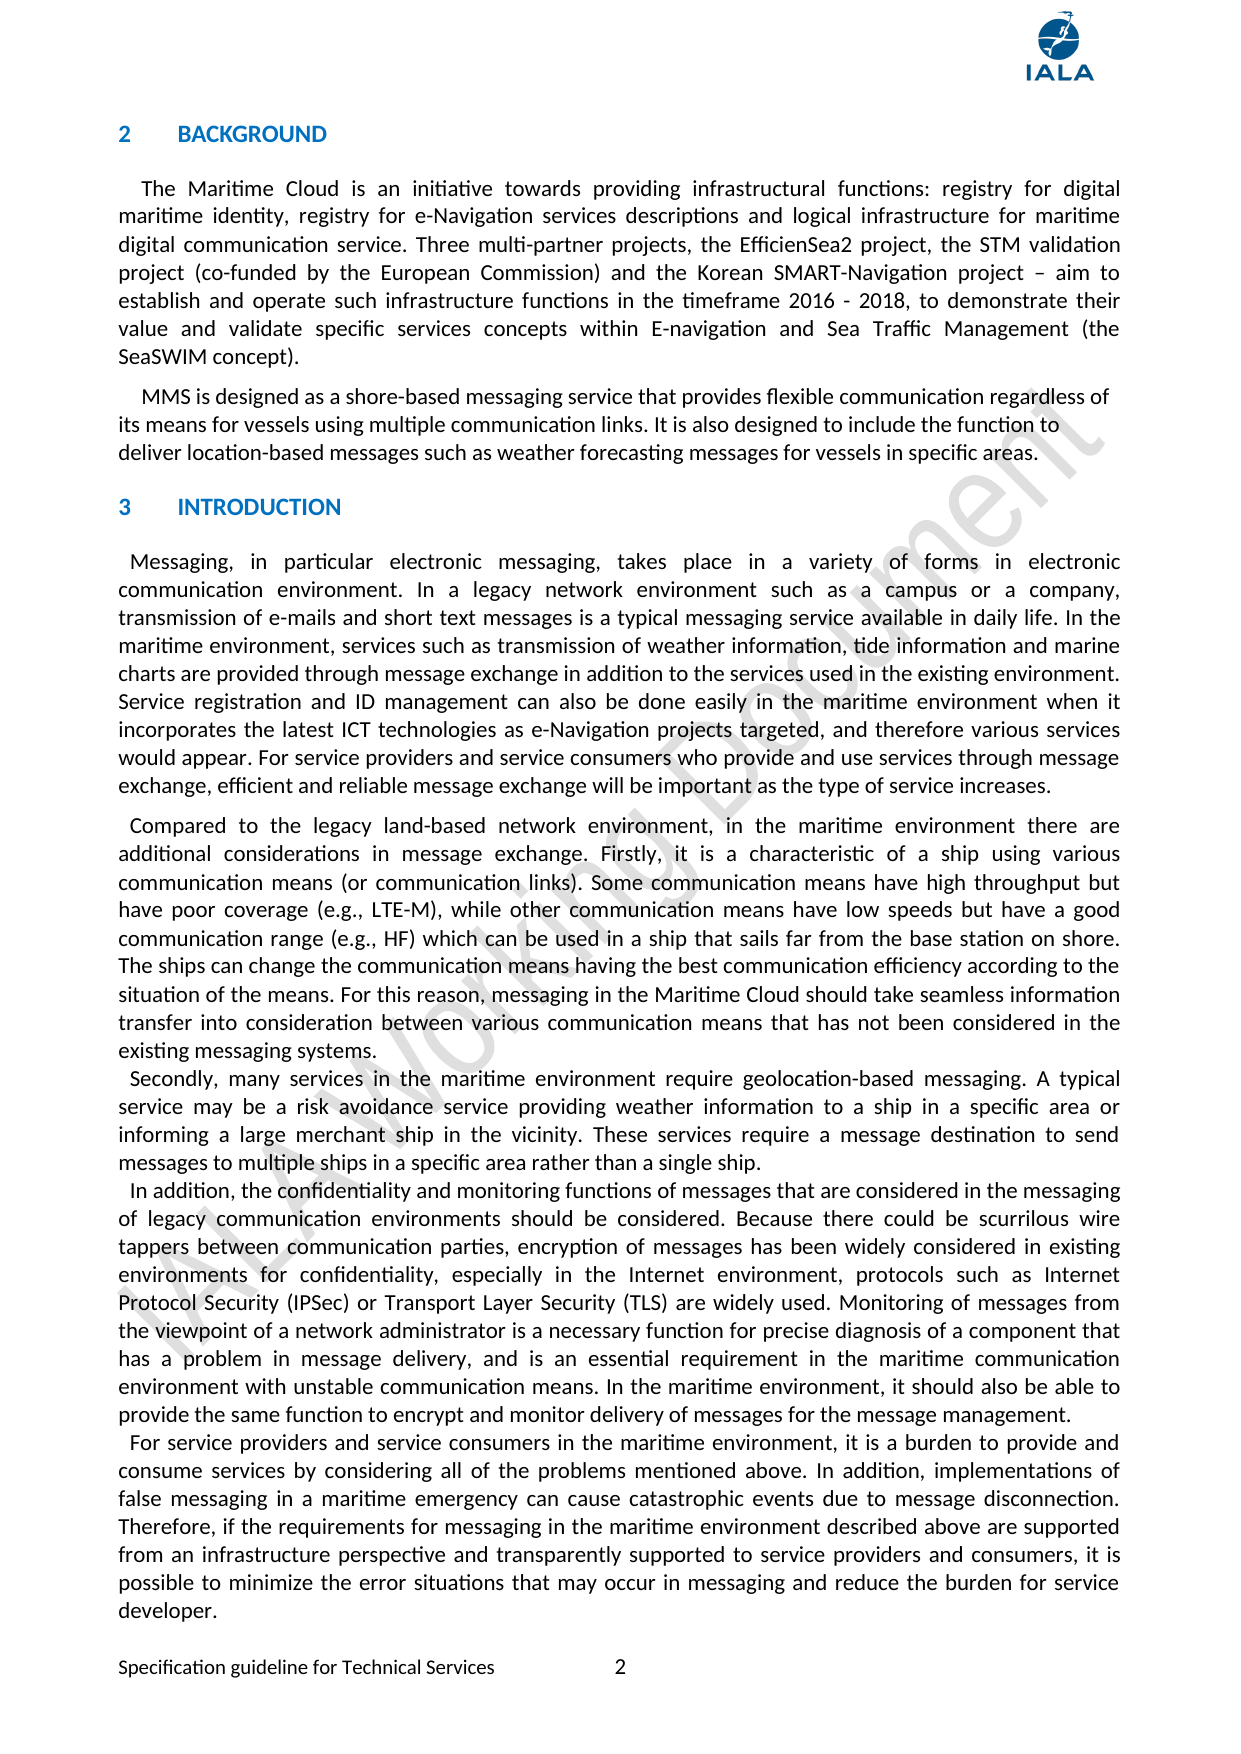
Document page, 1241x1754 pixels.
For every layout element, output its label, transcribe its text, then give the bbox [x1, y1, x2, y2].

text In addition, the confidentiality and monitoring functions of messages that are considered in the messaging of legacy communication environments should be considered. Because there could be scurrilous wire tappers between communication parties, encryption of messages has been widely considered in existing environments for confidentiality, especially in the Internet environment, protocols such as Internet Protocol Security (IPSec) or Transport Layer Security (TLS) are widely used. Monitoring of messages from the viewpoint of a network administrator is a necessary function for precise diagnosis of a component that has a problem in message delivery, and is an essential requirement in the maritime communication environment with unstable communication means. In the maritime environment, it should also be able to provide the same function to encrypt and monitor delivery of messages for the message management. [118, 1176, 1122, 1428]
text Compared to the legacy land-based network environment, in the maritime environment there are additional considerations in message exchange. Firstly, it is a characteristic of a ship using various communication means (or communication links). Some communication means have high throughput but have poor coverage (e.g., LTE-M), while other communication means have low speeds but have a good communication range (e.g., HF) which can be used in a ship that sails far from the base station on shore. The ships can change the communication means having the best communication efficiency according to the situation of the means. For this reason, messaging in the Maritime Cloud should take seamless information transfer into consideration between various communication means that has not been considered in the existing messaging systems. [118, 812, 1122, 1064]
subtitle Introduction [118, 491, 1122, 522]
subtitle Background [118, 118, 1122, 149]
text MMS is designed as a shore-based messaging service that provides flexible communication regardless of its means for vessels using multiple communication links. It is also designed to include the function to deliver location-based messages such as weather forecasting messages for vessels in specific areas. [118, 382, 1122, 466]
text For service providers and service consumers in the maritime environment, it is a burden to provide and consume services by considering all of the problems mentioned above. In addition, implementations of false messaging in a maritime emergency can cause catastrophic events due to message disconnection. Therefore, if the requirements for messaging in the maritime environment described above are supported from an infrastructure perspective and transparently supported to service providers and consumers, it is possible to minimize the error situations that may occur in messaging and reduce the burden for service developer. [118, 1428, 1122, 1624]
text Secondly, many services in the maritime environment require geolocation-based messaging. A typical service may be a risk avoidance service providing weather information to a ship in a specific area or informing a large merchant ship in the vicinity. These services require a message destination to send messages to multiple ships in a specific area rather than a single ship. [118, 1064, 1122, 1176]
text The Maritime Cloud is an initiative towards providing infrastructural functions: registry for digital maritime identity, registry for e-Navigation services descriptions and logical infrastructure for maritime digital communication service. Three multi-partner projects, the EfficienSea2 project, the STM validation project (co-funded by the European Commission) and the Korean SMART-Navigation project – aim to establish and operate such infrastructure functions in the timeframe 2016 - 2018, to demonstrate their value and validate specific services concepts within E-navigation and Sea Traffic Management (the SeaSWIM concept). [118, 174, 1122, 370]
text Messaging, in particular electronic messaging, takes place in a variety of forms in electronic communication environment. In a legacy network environment such as a campus or a company, transmission of e-mails and short text messages is a typical messaging service available in daily life. In the maritime environment, services such as transmission of weather information, tide information and marine charts are provided through message exchange in addition to the services used in the existing environment. Service registration and ID management can also be done easily in the maritime environment when it incorporates the latest ICT technologies as e-Navigation projects targeted, and therefore various services would appear. For service providers and service consumers who provide and use services through message exchange, efficient and reliable message exchange will be important as the type of service increases. [118, 547, 1122, 799]
picture [1011, 3, 1106, 96]
